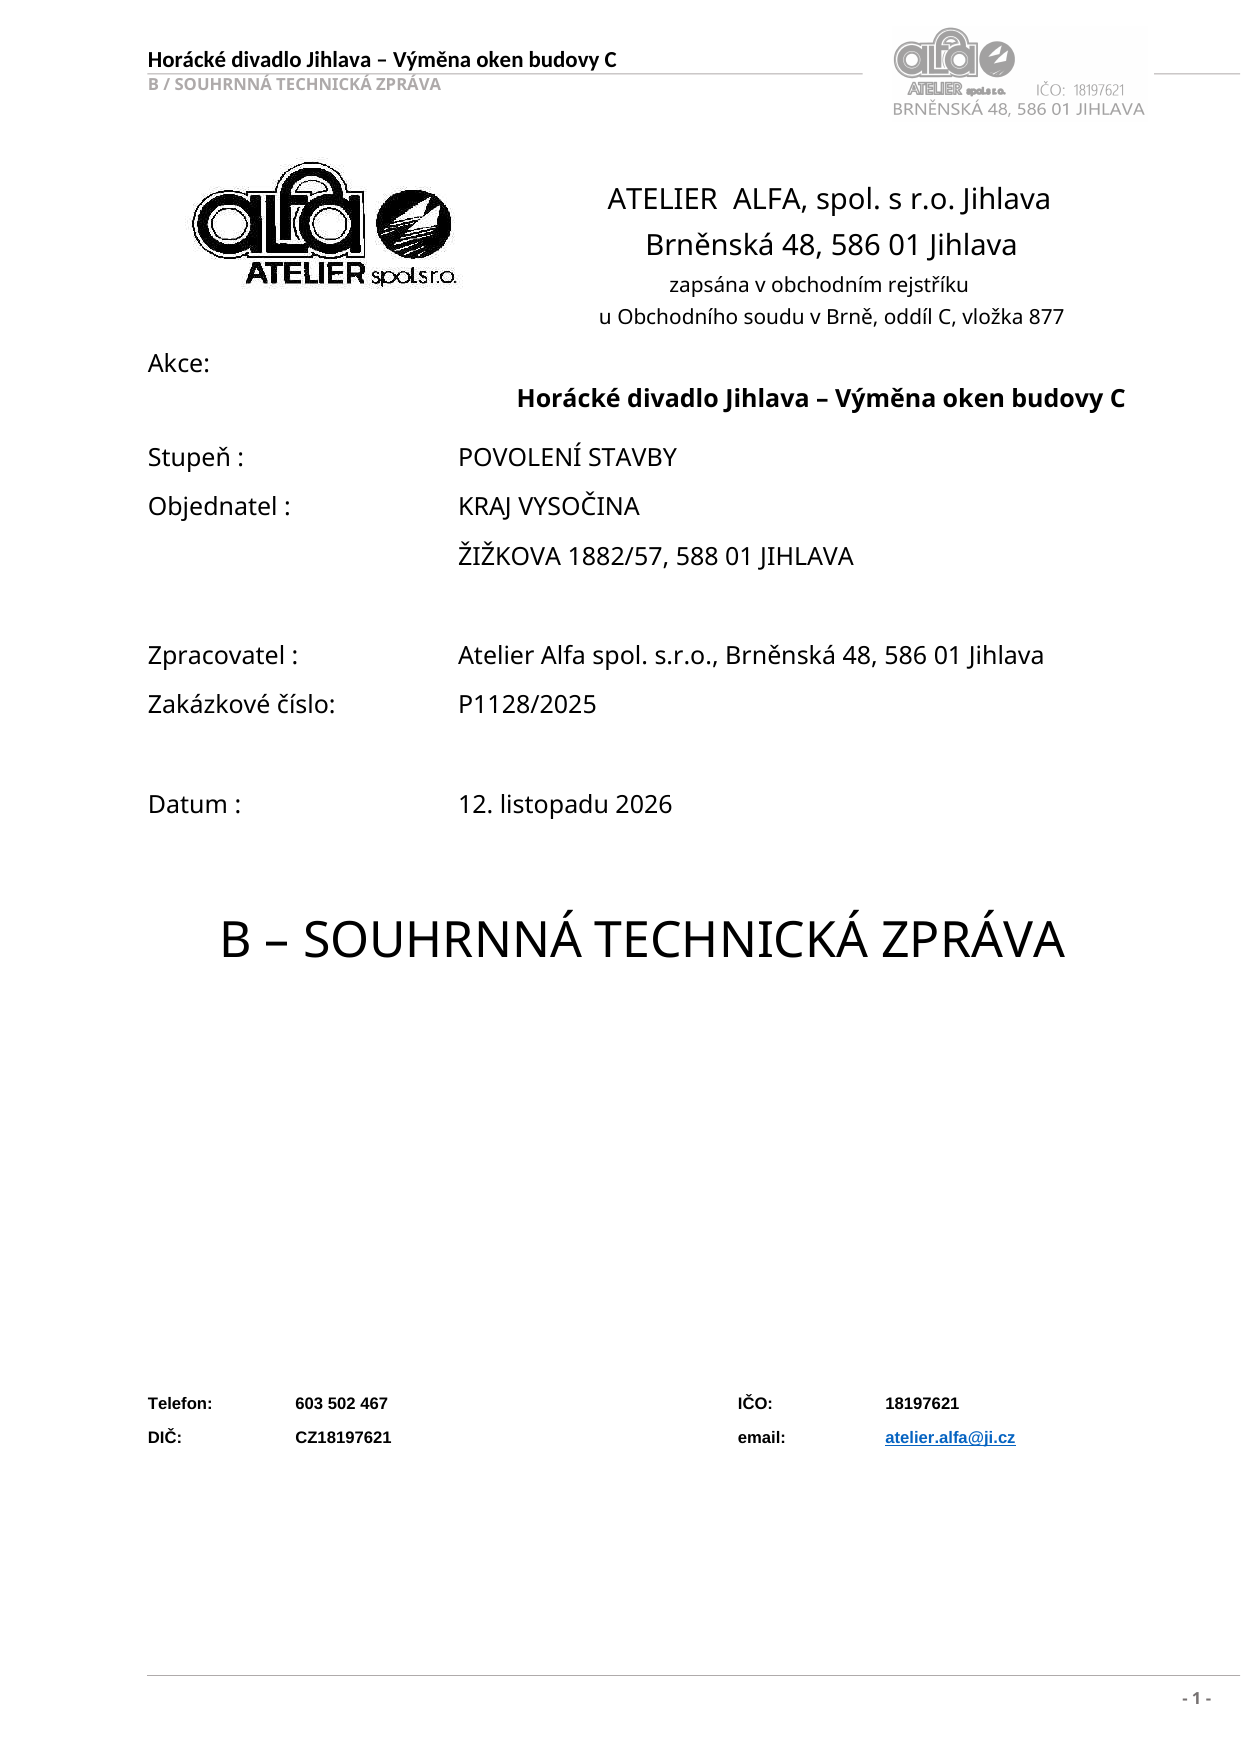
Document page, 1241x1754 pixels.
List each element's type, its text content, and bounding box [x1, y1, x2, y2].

text Telefon: 603 502 467 IČO: 18197621 [148, 1394, 1137, 1413]
text Zakázkové číslo: P1128/2025 [148, 687, 1137, 721]
text Akce: Horácké divadlo Jihlava – Výměna oken budovy C [148, 346, 1137, 414]
text Brněnská 48, 586 01 Jihlava [539, 224, 1106, 264]
text DIČ: CZ18197621 email: atelier.alfa@ji.cz [148, 1428, 1137, 1447]
text zapsána v obchodním rejstříku [539, 270, 1106, 298]
text ŽIŽKOVA 1882/57, 588 01 JIHLAVA [148, 538, 1137, 572]
text u Obchodního soudu v Brně, oddíl C, vložka 877 [539, 302, 1106, 331]
text B – SOUHRNNÁ TECHNICKÁ ZPRÁVA [148, 903, 1137, 972]
text Datum : 20. března 2025 [148, 786, 1137, 820]
text ATELIER ALFA, spol. s r.o. Jihlava [539, 178, 1106, 218]
text Stupeň : POVOLENÍ STAVBY [148, 439, 1137, 473]
picture [169, 149, 466, 329]
text Zpracovatel : Atelier Alfa spol. s.r.o., Brněnská 48, 586 01 Jihlava [148, 638, 1137, 672]
text Objednatel : KRAJ VYSOČINA [148, 489, 1137, 523]
